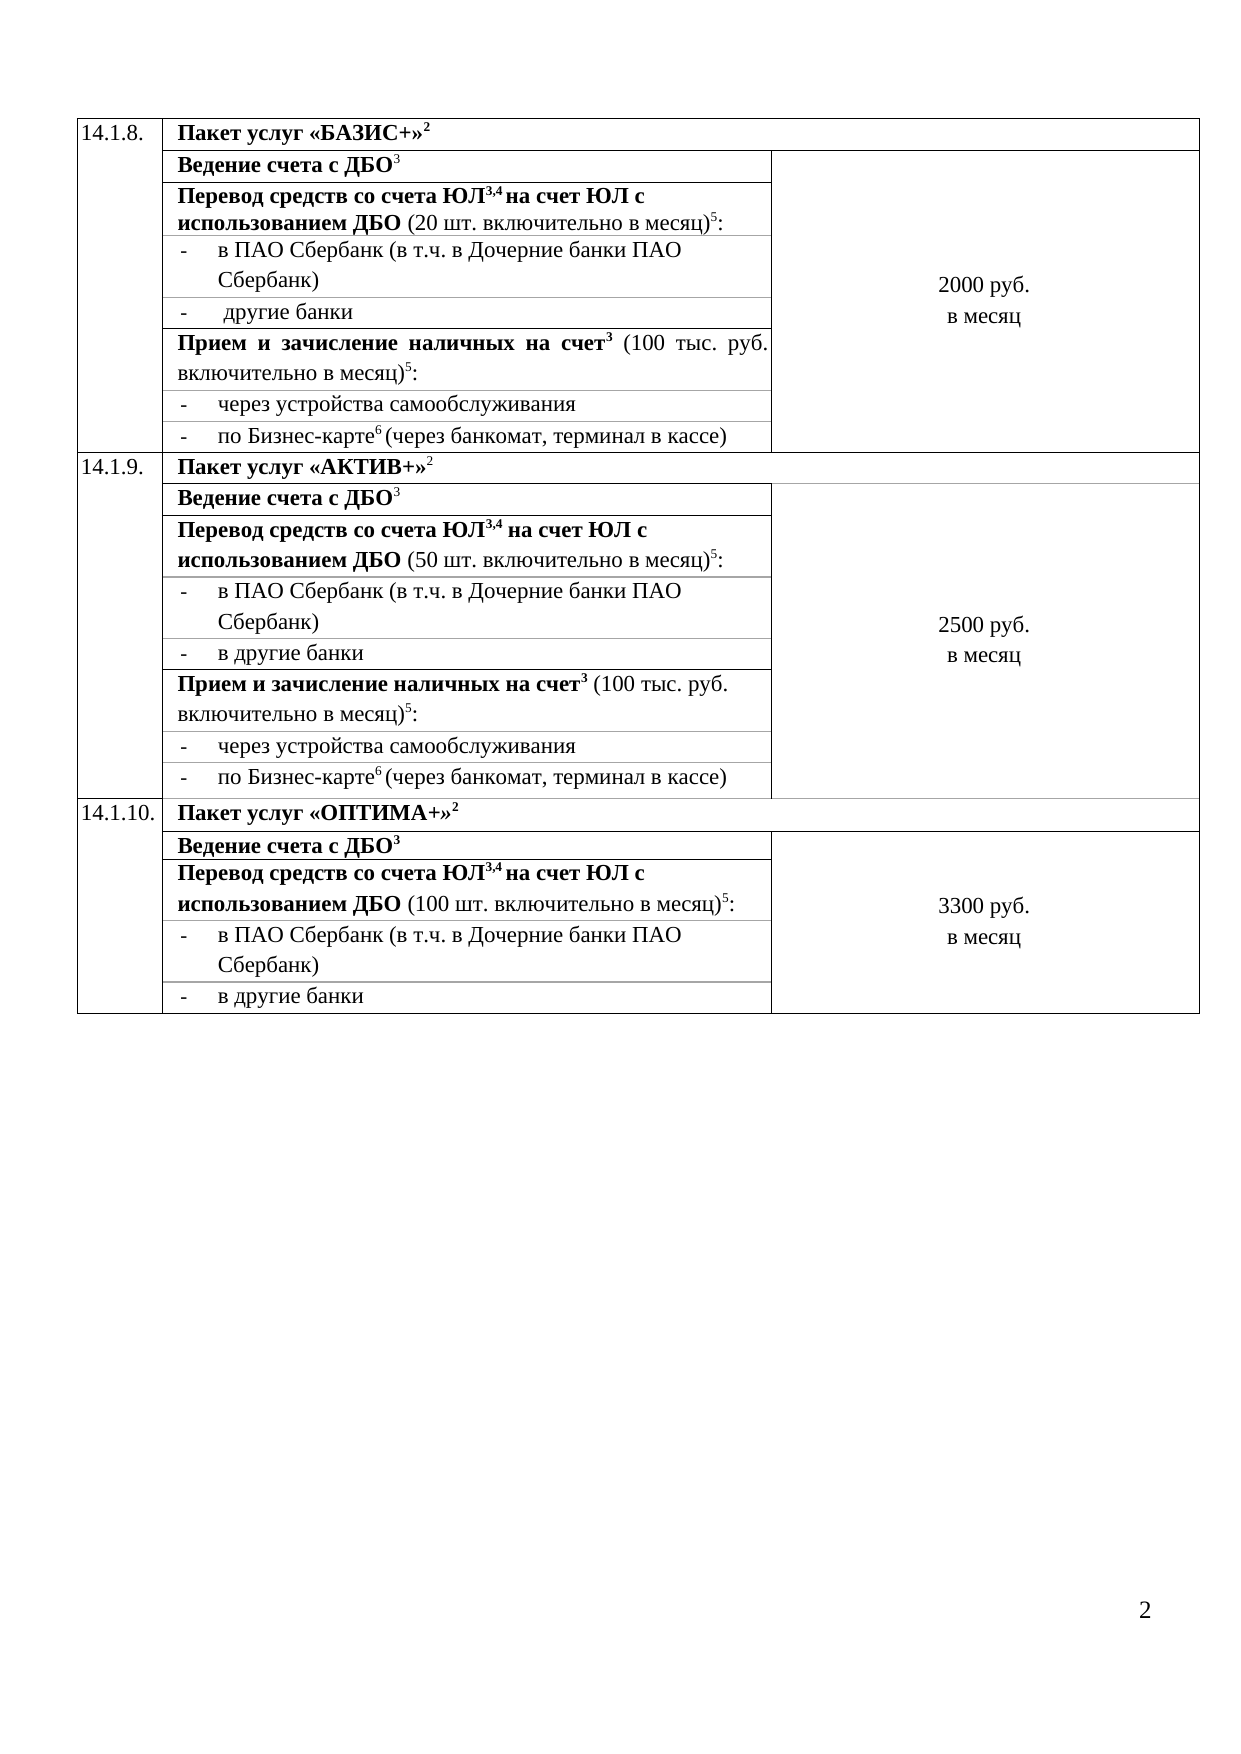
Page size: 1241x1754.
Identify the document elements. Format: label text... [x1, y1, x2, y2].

table_cell в ПАО Сбербанк (в т.ч. в Дочерние банки ПАО Сбербанк) [163, 921, 771, 981]
table_header Пакет услуг «БАЗИС+»2 [163, 119, 1199, 150]
table_cell Ведение счета с ДБО3 [163, 151, 771, 182]
table_cell через устройства самообслуживания [163, 732, 771, 762]
table_cell в ПАО Сбербанк (в т.ч. в Дочерние банки ПАО Сбербанк) [163, 578, 771, 638]
table_cell в ПАО Сбербанк (в т.ч. в Дочерние банки ПАО Сбербанк) [163, 236, 771, 297]
table_cell другие банки [163, 298, 771, 328]
table_cell Перевод средств со счета ЮЛ3,4 на счет ЮЛ с использованием ДБО (100 шт. включительно в месяц)5: [163, 860, 771, 920]
table_cell Перевод средств со счета ЮЛ3,4 на счет ЮЛ с использованием ДБО (50 шт. включительно в месяц)5: [163, 516, 771, 576]
table_cell 2500 руб. в месяц [772, 484, 1199, 798]
table_cell Пакет услуг «ОПТИМА+»2 [163, 799, 1199, 831]
table_cell 14.1.9. [78, 453, 162, 798]
table_cell в другие банки [163, 983, 771, 1013]
table_cell по Бизнес-карте6 (через банкомат, терминал в кассе) [163, 763, 771, 798]
table_cell по Бизнес-карте6 (через банкомат, терминал в кассе) [163, 422, 771, 452]
table_cell Пакет услуг «АКТИВ+»2 [163, 453, 1199, 483]
table_cell 2000 руб. в месяц [772, 151, 1199, 452]
table_cell Ведение счета с ДБО3 [163, 484, 771, 515]
table_cell 3300 руб. в месяц [772, 832, 1199, 1013]
table_cell 14.1.10. [78, 799, 162, 1013]
table_cell Прием и зачисление наличных на счет3 (100 тыс. руб. включительно в месяц)5: [163, 329, 771, 389]
table_cell Прием и зачисление наличных на счет3 (100 тыс. руб. включительно в месяц)5: [163, 670, 771, 731]
table_cell через устройства самообслуживания [163, 391, 771, 421]
table_cell Перевод средств со счета ЮЛ3,4 на счет ЮЛ с использованием ДБО (20 шт. включительно в месяц)5: [163, 183, 771, 235]
table_cell в другие банки [163, 639, 771, 669]
table_header 14.1.8. [78, 119, 162, 452]
table_cell Ведение счета с ДБО3 [163, 832, 771, 858]
